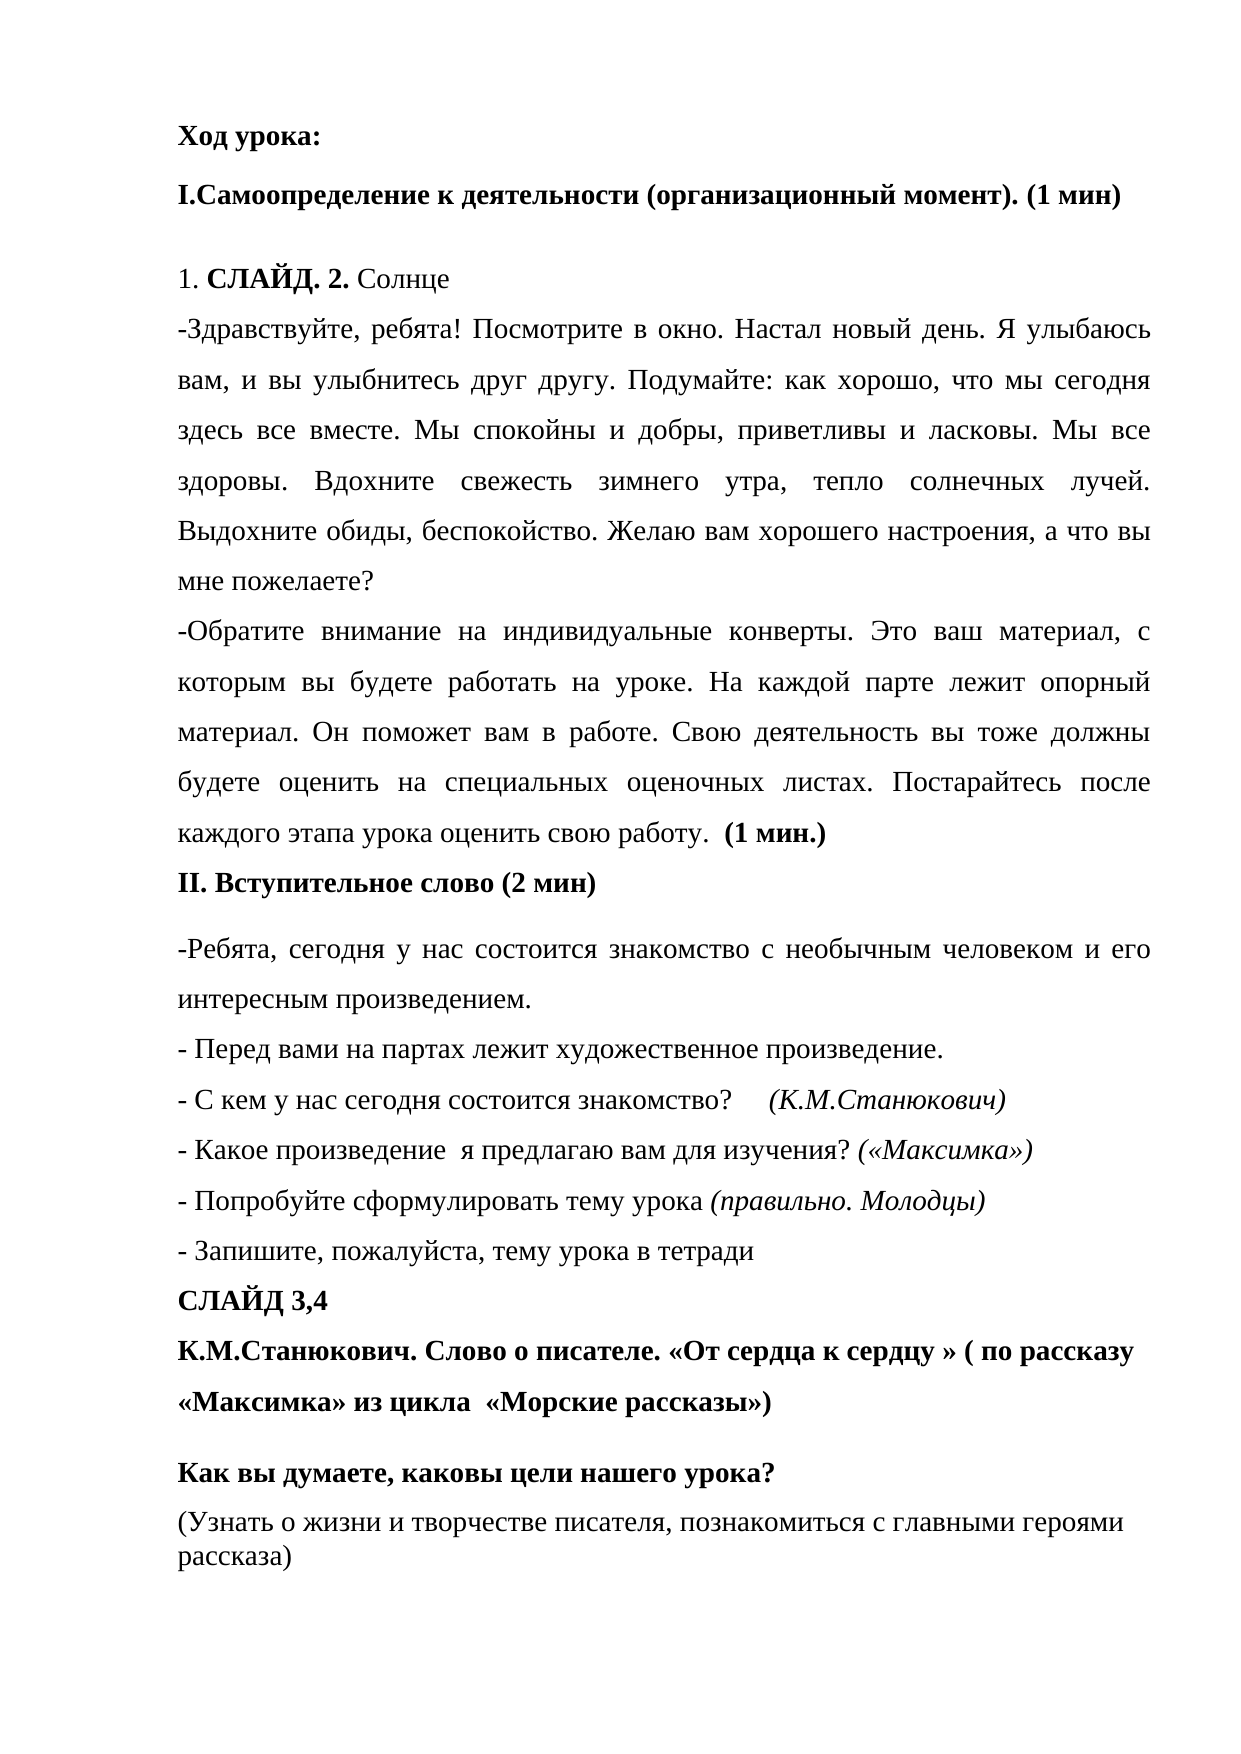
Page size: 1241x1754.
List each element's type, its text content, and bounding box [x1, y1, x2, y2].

text - Какое произведение я предлагаю вам для изучения? («Максимка») [177, 1132, 1152, 1166]
text - С кем у нас сегодня состоится знакомство? (К.М.Станюкович) [177, 1082, 1152, 1116]
text -Обратите внимание на индивидуальные конверты. Это ваш материал, с которым вы будете работать на уроке. На каждой парте лежит опорный материал. Он поможет вам в работе. Свою деятельность вы тоже должны будете оценить на специальных оценочных листах. Постарайтесь после каждого этапа урока оценить свою работу. (1 мин.) [177, 613, 1152, 848]
text - Попробуйте сформулировать тему урока (правильно. Молодцы) [177, 1183, 1152, 1216]
text 1. СЛАЙД. 2. Солнце [177, 261, 1152, 295]
text -Ребята, сегодня у нас состоится знакомство с необычным человеком и его интересным произведением. [177, 931, 1152, 1015]
text -Здравствуйте, ребята! Посмотрите в окно. Настал новый день. Я улыбаюсь вам, и вы улыбнитесь друг другу. Подумайте: как хорошо, что мы сегодня здесь все вместе. Мы спокойны и добры, приветливы и ласковы. Мы все здоровы. Вдохните свежесть зимнего утра, тепло солнечных лучей. Выдохните обиды, беспокойство. Желаю вам хорошего настроения, а что вы мне пожелаете? [177, 312, 1152, 597]
text Ход урока: [177, 118, 1152, 152]
text СЛАЙД 3,4 [177, 1283, 1152, 1317]
text К.М.Станюкович. Слово о писателе. «От сердца к сердцу » ( по рассказу «Максимка» из цикла «Морские рассказы») [177, 1333, 1152, 1417]
text - Перед вами на партах лежит художественное произведение. [177, 1032, 1152, 1065]
text II. Вступительное слово (2 мин) [177, 865, 1152, 899]
text I.Самоопределение к деятельности (организационный момент). (1 мин) [177, 177, 1152, 211]
text Как вы думаете, каковы цели нашего урока? [177, 1455, 1152, 1488]
text - Запишите, пожалуйста, тему урока в тетради [177, 1233, 1152, 1266]
text (Узнать о жизни и творчестве писателя, познакомиться с главными героями рассказа) [177, 1504, 1152, 1571]
